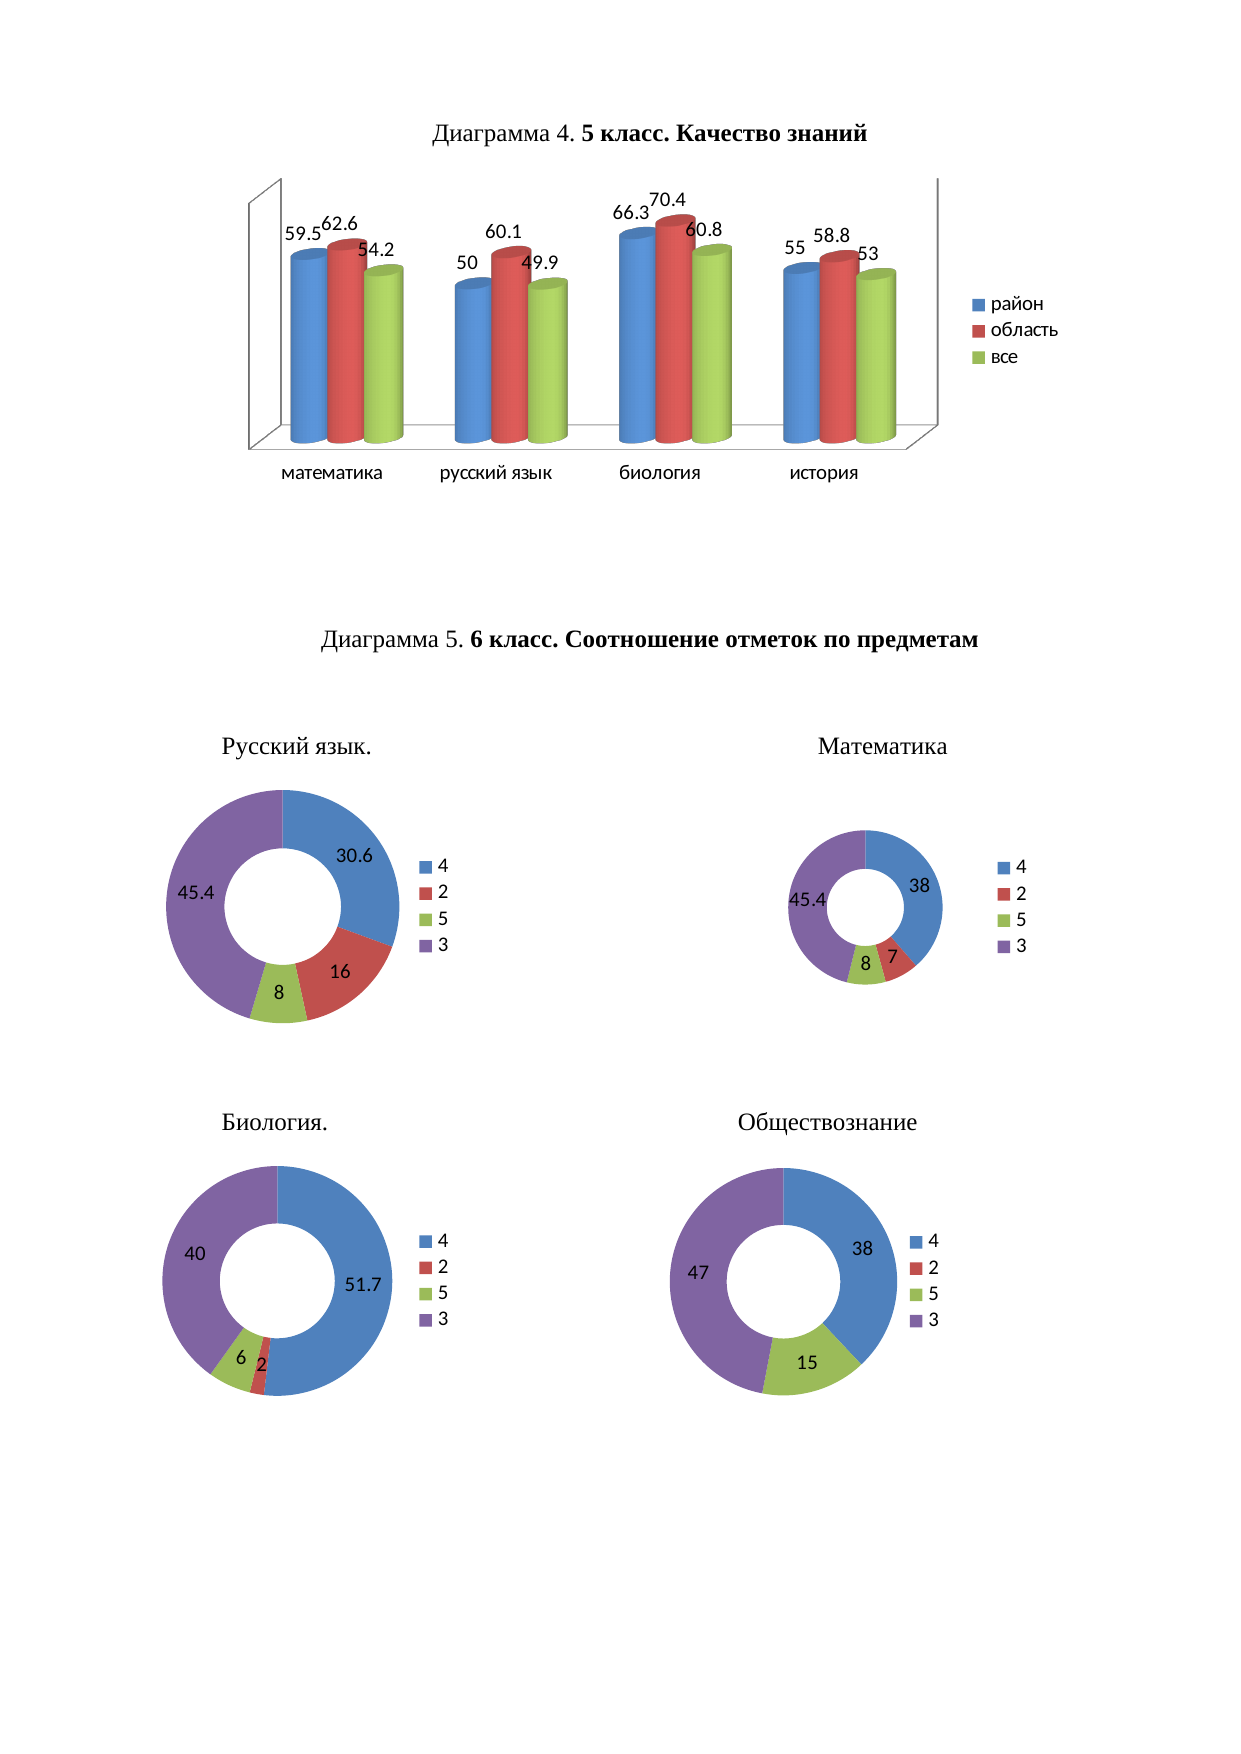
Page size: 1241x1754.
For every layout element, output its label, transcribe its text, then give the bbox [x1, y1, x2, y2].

text Биология. Обществознание [148, 1107, 1152, 1136]
text Русский язык. Математика [148, 731, 1152, 760]
text Диаграмма 5. 6 класс. Соотношение отметок по предметам [148, 624, 1152, 652]
text Диаграмма 4. 5 класс. Качество знаний [148, 118, 1152, 147]
